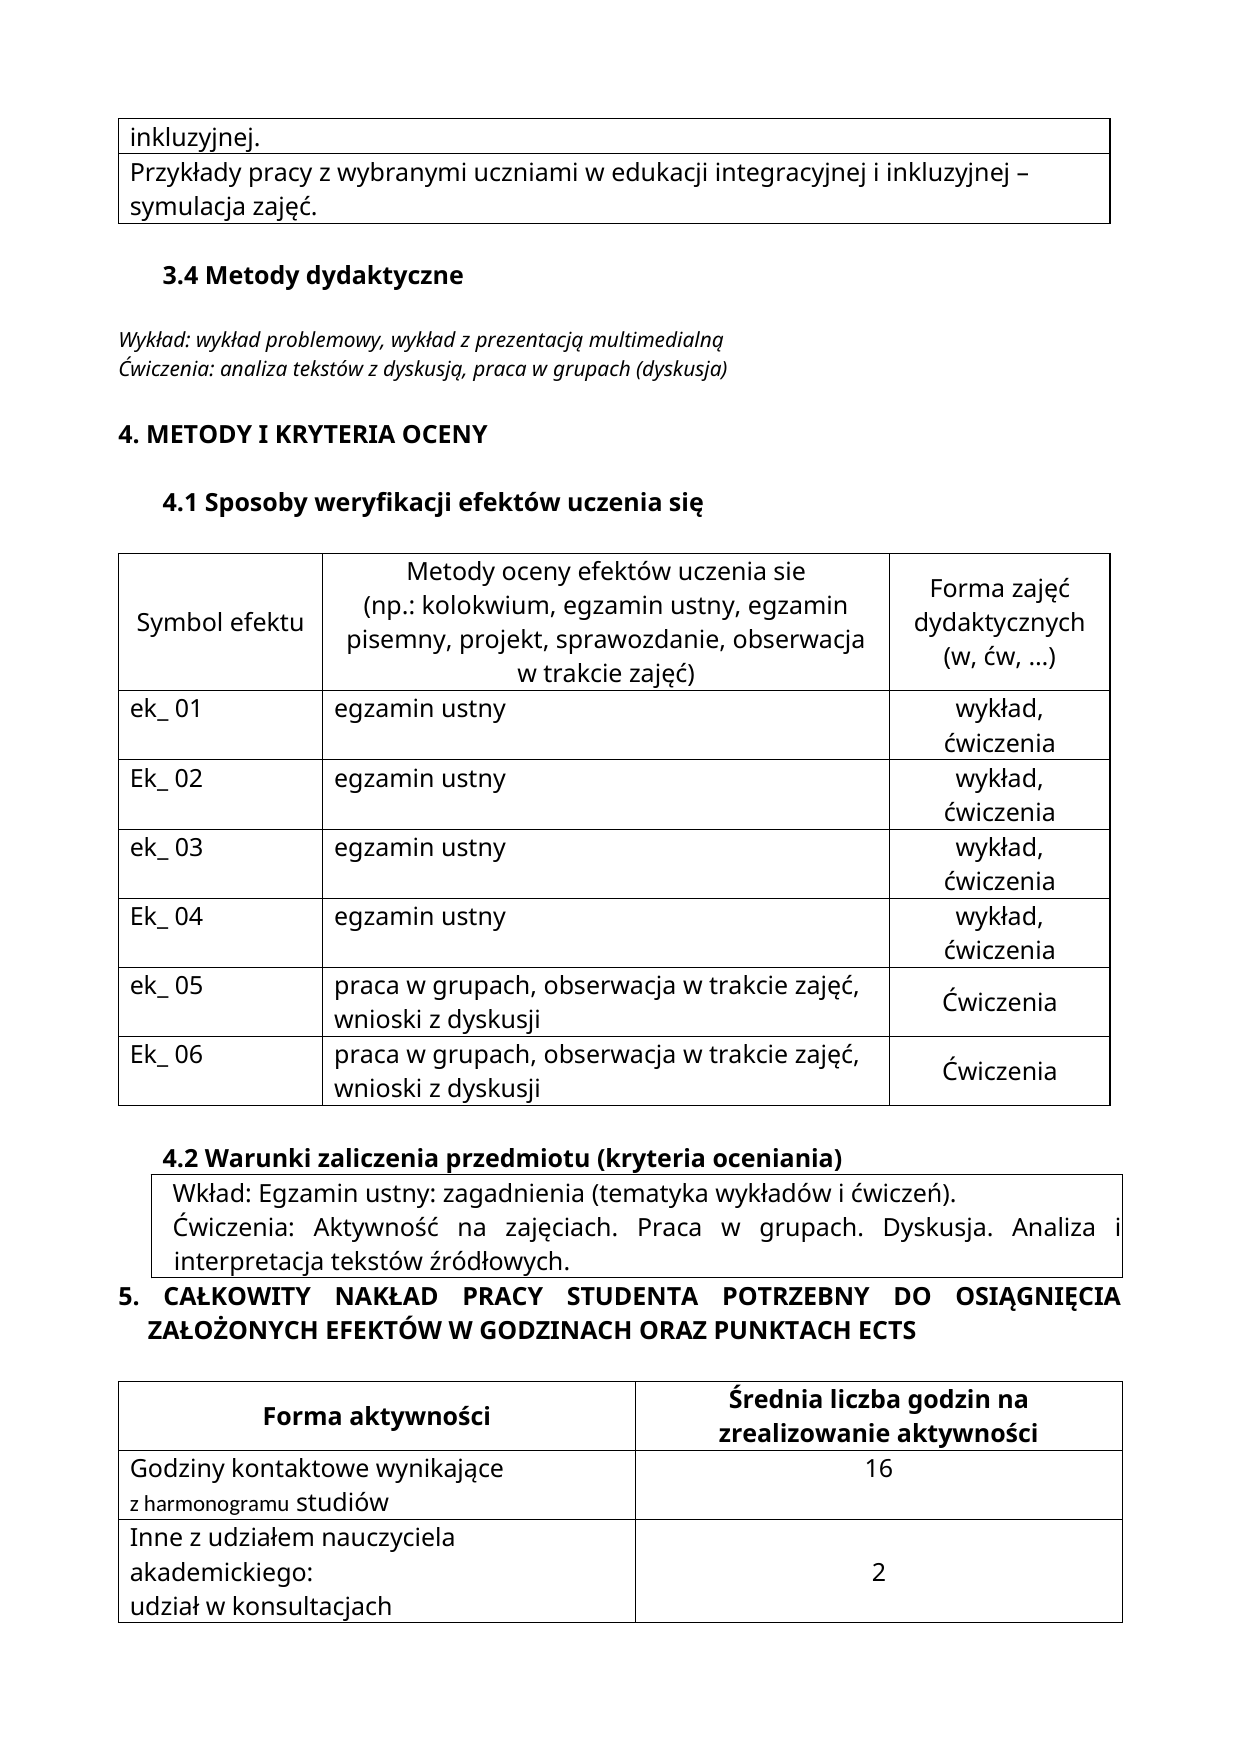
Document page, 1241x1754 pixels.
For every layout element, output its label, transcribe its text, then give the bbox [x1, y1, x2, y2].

table_cell ek_ 05 [119, 968, 322, 1036]
text Ćwiczenia: analiza tekstów z dyskusją, praca w grupach (dyskusja) [118, 354, 1122, 382]
text 3.4 Metody dydaktyczne [162, 257, 1122, 292]
text 5. CAŁKOWITY NAKŁAD PRACY STUDENTA POTRZEBNY DO OSIĄGNIĘCIA ZAŁOŻONYCH EFEKTÓW W GODZINACH ORAZ PUNKTACH ECTS [118, 1278, 1122, 1347]
table_header Forma aktywności [119, 1382, 635, 1450]
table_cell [119, 1520, 635, 1622]
table_cell Ek_ 02 [119, 760, 322, 828]
table_cell Ćwiczenia [890, 1037, 1109, 1105]
table_cell Ćwiczenia [890, 968, 1109, 1036]
table_cell egzamin ustny [323, 760, 889, 828]
text 4. METODY I KRYTERIA OCENY [118, 417, 1122, 451]
table_cell Ek_ 04 [119, 899, 322, 967]
text 4.2 Warunki zaliczenia przedmiotu (kryteria oceniania) [162, 1140, 1122, 1174]
table_header Symbol efektu [119, 554, 322, 690]
table_cell wykład, ćwiczenia [890, 760, 1109, 828]
table_cell Przykłady pracy z wybranymi uczniami w edukacji integracyjnej i inkluzyjnej – symulacja zajęć. [119, 154, 1109, 222]
text Wykład: wykład problemowy, wykład z prezentacją multimedialną [118, 326, 1122, 354]
table_cell 2 [636, 1520, 1122, 1622]
text Ćwiczenia: Aktywność na zajęciach. Praca w grupach. Dyskusja. Analiza i interpretacja tekstów źródłowych. [152, 1208, 1122, 1277]
table_cell egzamin ustny [323, 899, 889, 967]
table_cell 16 [636, 1451, 1122, 1519]
table_cell wykład, ćwiczenia [890, 691, 1109, 759]
table_cell Ek_ 06 [119, 1037, 322, 1105]
table_cell egzamin ustny [323, 691, 889, 759]
table_cell Godziny kontaktowe wynikające z harmonogramu studiów [119, 1451, 635, 1519]
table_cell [119, 119, 1109, 153]
table_cell ek_ 03 [119, 830, 322, 898]
text 4.1 Sposoby weryfikacji efektów uczenia się [162, 485, 1122, 519]
table_cell wykład, ćwiczenia [890, 830, 1109, 898]
table_cell praca w grupach, obserwacja w trakcie zajęć, wnioski z dyskusji [323, 1037, 889, 1105]
table_cell egzamin ustny [323, 830, 889, 898]
text Wkład: Egzamin ustny: zagadnienia (tematyka wykładów i ćwiczeń). [152, 1175, 1122, 1208]
table_header Forma zajęć dydaktycznych (w, ćw, …) [890, 554, 1109, 690]
table_cell wykład, ćwiczenia [890, 899, 1109, 967]
table_header Średnia liczba godzin na zrealizowanie aktywności [636, 1382, 1122, 1450]
table_header Metody oceny efektów uczenia sie (np.: kolokwium, egzamin ustny, egzamin pisemny, projekt, sprawozdanie, obserwacja w trakcie zajęć) [323, 554, 889, 690]
table_cell ek_ 01 [119, 691, 322, 759]
table_cell praca w grupach, obserwacja w trakcie zajęć, wnioski z dyskusji [323, 968, 889, 1036]
